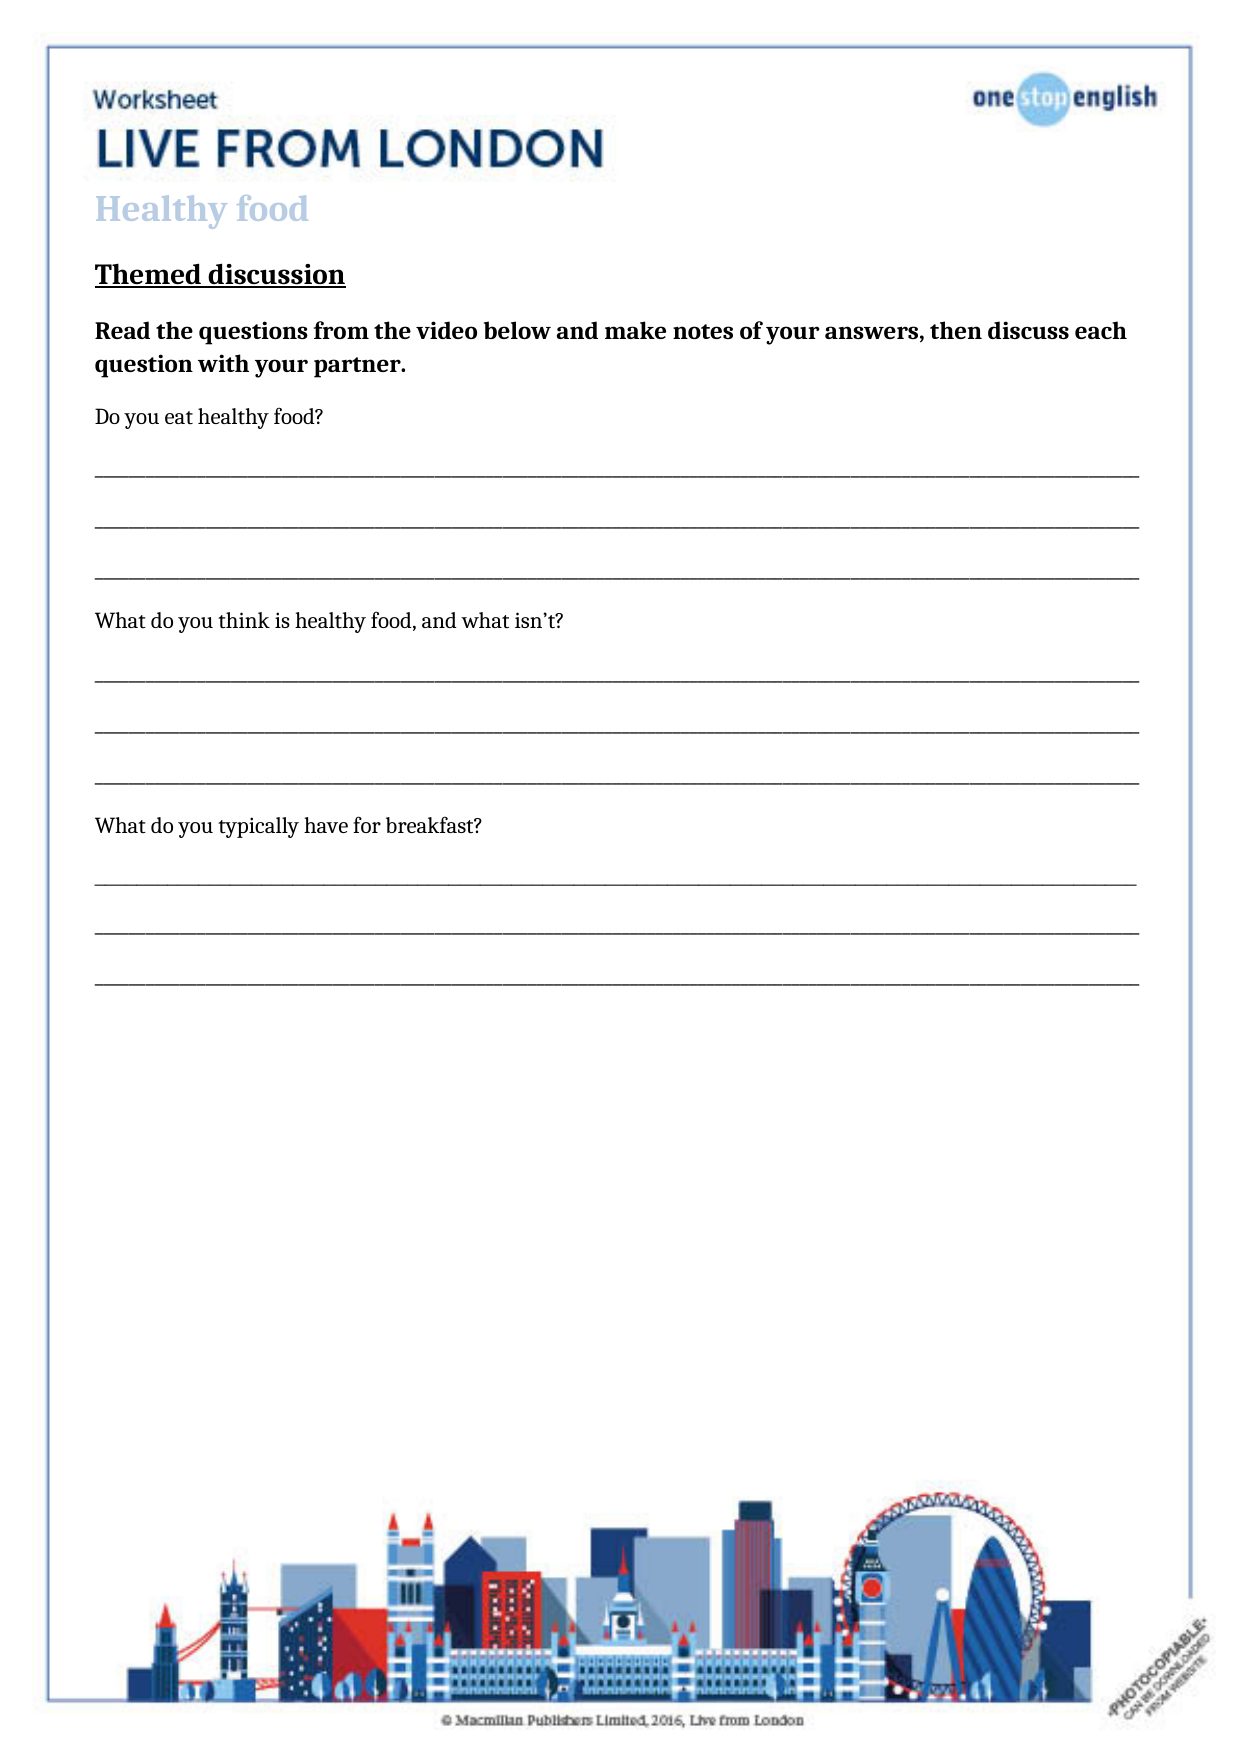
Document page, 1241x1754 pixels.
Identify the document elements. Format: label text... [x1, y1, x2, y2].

text Do you eat healthy food? [94, 404, 1146, 431]
text What do you think is healthy food, and what isn’t? [94, 608, 1146, 635]
text ___________________________________________________________________________________________________________________________ [94, 761, 1146, 788]
picture [0, 0, 1239, 1751]
text ____________________________________________________________________________________________________ [94, 863, 1146, 888]
text Read the questions from the video below and make notes of your answers, then discuss each question with your partner. [94, 317, 1146, 379]
text Themed discussion [94, 258, 1146, 291]
text ___________________________________________________________________________________________________________________________ [94, 506, 1146, 533]
text What do you typically have for breakfast? [94, 812, 1146, 839]
text ___________________________________________________________________________________________________________________________ [94, 455, 1146, 482]
text Healthy food [94, 187, 1146, 231]
text ___________________________________________________________________________________________________________________________ [94, 710, 1146, 737]
text ___________________________________________________________________________________________________________________________ [94, 659, 1146, 686]
text ___________________________________________________________________________________________________________________________ [94, 557, 1146, 584]
text ___________________________________________________________________________________________________________________________ [94, 912, 1146, 938]
text ___________________________________________________________________________________________________________________________ [94, 963, 1146, 989]
